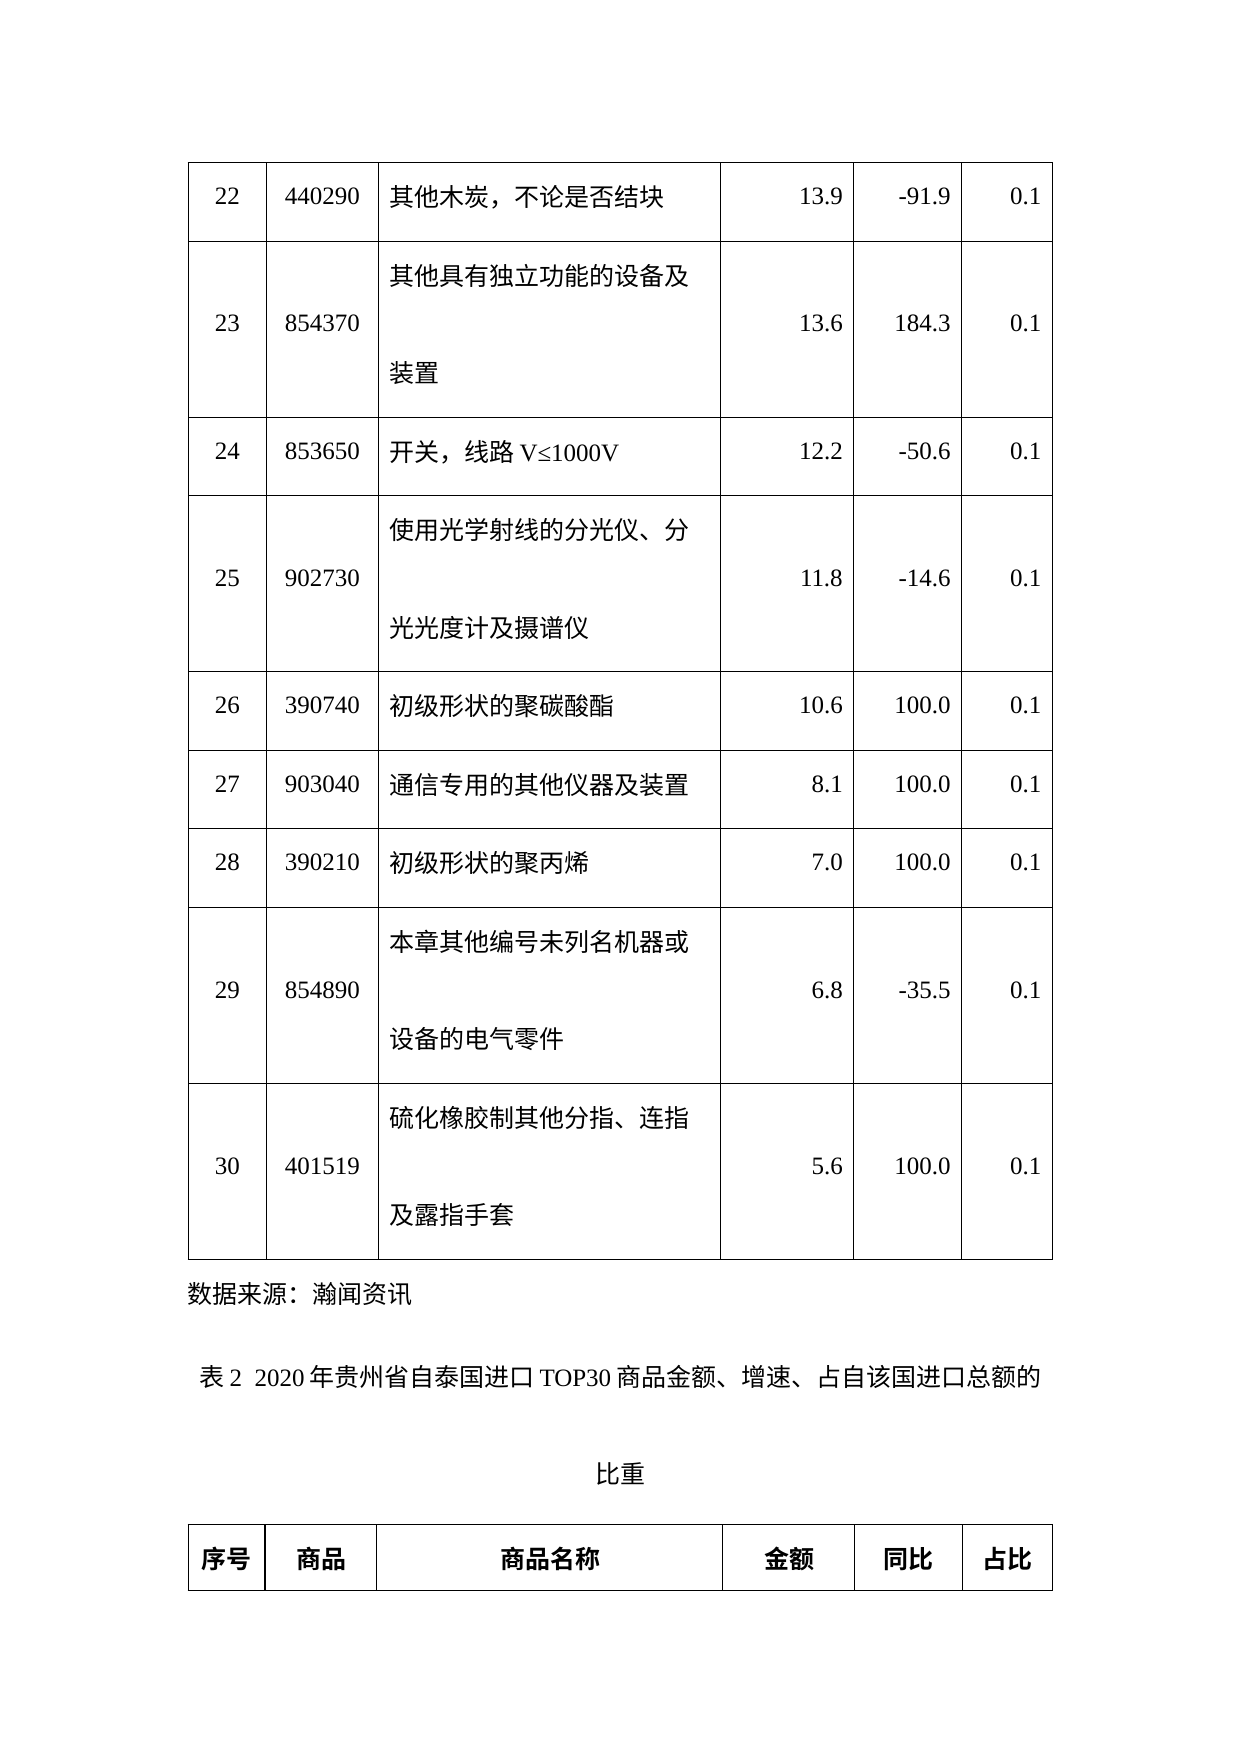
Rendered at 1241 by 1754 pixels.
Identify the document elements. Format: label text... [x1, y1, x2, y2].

table_cell 29 [189, 908, 266, 1083]
table_cell 903040 [267, 751, 378, 828]
table_cell 23 [189, 242, 266, 417]
table_cell 854890 [267, 908, 378, 1083]
table_cell 22 [189, 163, 266, 241]
table_cell 12.2 [721, 418, 853, 495]
table_cell 使用光学射线的分光仪、分光光度计及摄谱仪 [379, 496, 720, 671]
table_cell 0.1 [962, 672, 1052, 750]
table_cell 902730 [267, 496, 378, 671]
table_cell 390210 [267, 829, 378, 907]
table_cell 853650 [267, 418, 378, 495]
table_cell 6.8 [721, 908, 853, 1083]
table_header 金额 (万美元) [723, 1525, 854, 1590]
table_cell 0.1 [962, 418, 1052, 495]
table_cell 7.0 [721, 829, 853, 907]
table_cell 其他具有独立功能的设备及装置 [379, 242, 720, 417]
table_cell 0.1 [962, 163, 1052, 241]
table_cell 24 [189, 418, 266, 495]
table_cell 0.1 [962, 829, 1052, 907]
table_cell 0.1 [962, 1084, 1052, 1259]
text 表2 2020年贵州省自泰国进口TOP30商品金额、增速、占自该国进口总额的比重 [187, 1343, 1053, 1506]
table_cell 184.3 [854, 242, 961, 417]
table_header 序号 [189, 1525, 264, 1590]
table_cell 0.1 [962, 242, 1052, 417]
table_cell 390740 [267, 672, 378, 750]
table_cell 401519 [267, 1084, 378, 1259]
table_cell 硫化橡胶制其他分指、连指及露指手套 [379, 1084, 720, 1259]
table_cell 28 [189, 829, 266, 907]
table_cell 100.0 [854, 672, 961, 750]
table_cell 0.1 [962, 496, 1052, 671]
table_cell 0.1 [962, 908, 1052, 1083]
table_cell 100.0 [854, 1084, 961, 1259]
table_cell 10.6 [721, 672, 853, 750]
table_cell 0.1 [962, 751, 1052, 828]
table_cell 100.0 [854, 829, 961, 907]
table_cell 27 [189, 751, 266, 828]
table_header 商品 编码 [266, 1525, 376, 1590]
text 数据来源：瀚闻资讯 [187, 1260, 1053, 1325]
table_cell -14.6 [854, 496, 961, 671]
table_header 占比 (%) [963, 1525, 1052, 1590]
table_header 同比 (%) [855, 1525, 962, 1590]
table_header 商品名称 [377, 1525, 722, 1590]
table_cell 本章其他编号未列名机器或设备的电气零件 [379, 908, 720, 1083]
table_cell 11.8 [721, 496, 853, 671]
table_cell 初级形状的聚碳酸酯 [379, 672, 720, 750]
table_cell -50.6 [854, 418, 961, 495]
table_cell 通信专用的其他仪器及装置 [379, 751, 720, 828]
table_cell 13.6 [721, 242, 853, 417]
table_cell 初级形状的聚丙烯 [379, 829, 720, 907]
table_cell 26 [189, 672, 266, 750]
table_cell -35.5 [854, 908, 961, 1083]
table_cell 其他木炭，不论是否结块 [379, 163, 720, 241]
table_cell 440290 [267, 163, 378, 241]
table_cell 30 [189, 1084, 266, 1259]
table_cell 开关，线路V≤1000V [379, 418, 720, 495]
table_cell 854370 [267, 242, 378, 417]
table_cell 5.6 [721, 1084, 853, 1259]
table_cell 8.1 [721, 751, 853, 828]
table_cell 13.9 [721, 163, 853, 241]
table_cell 25 [189, 496, 266, 671]
table_cell -91.9 [854, 163, 961, 241]
table_cell 100.0 [854, 751, 961, 828]
